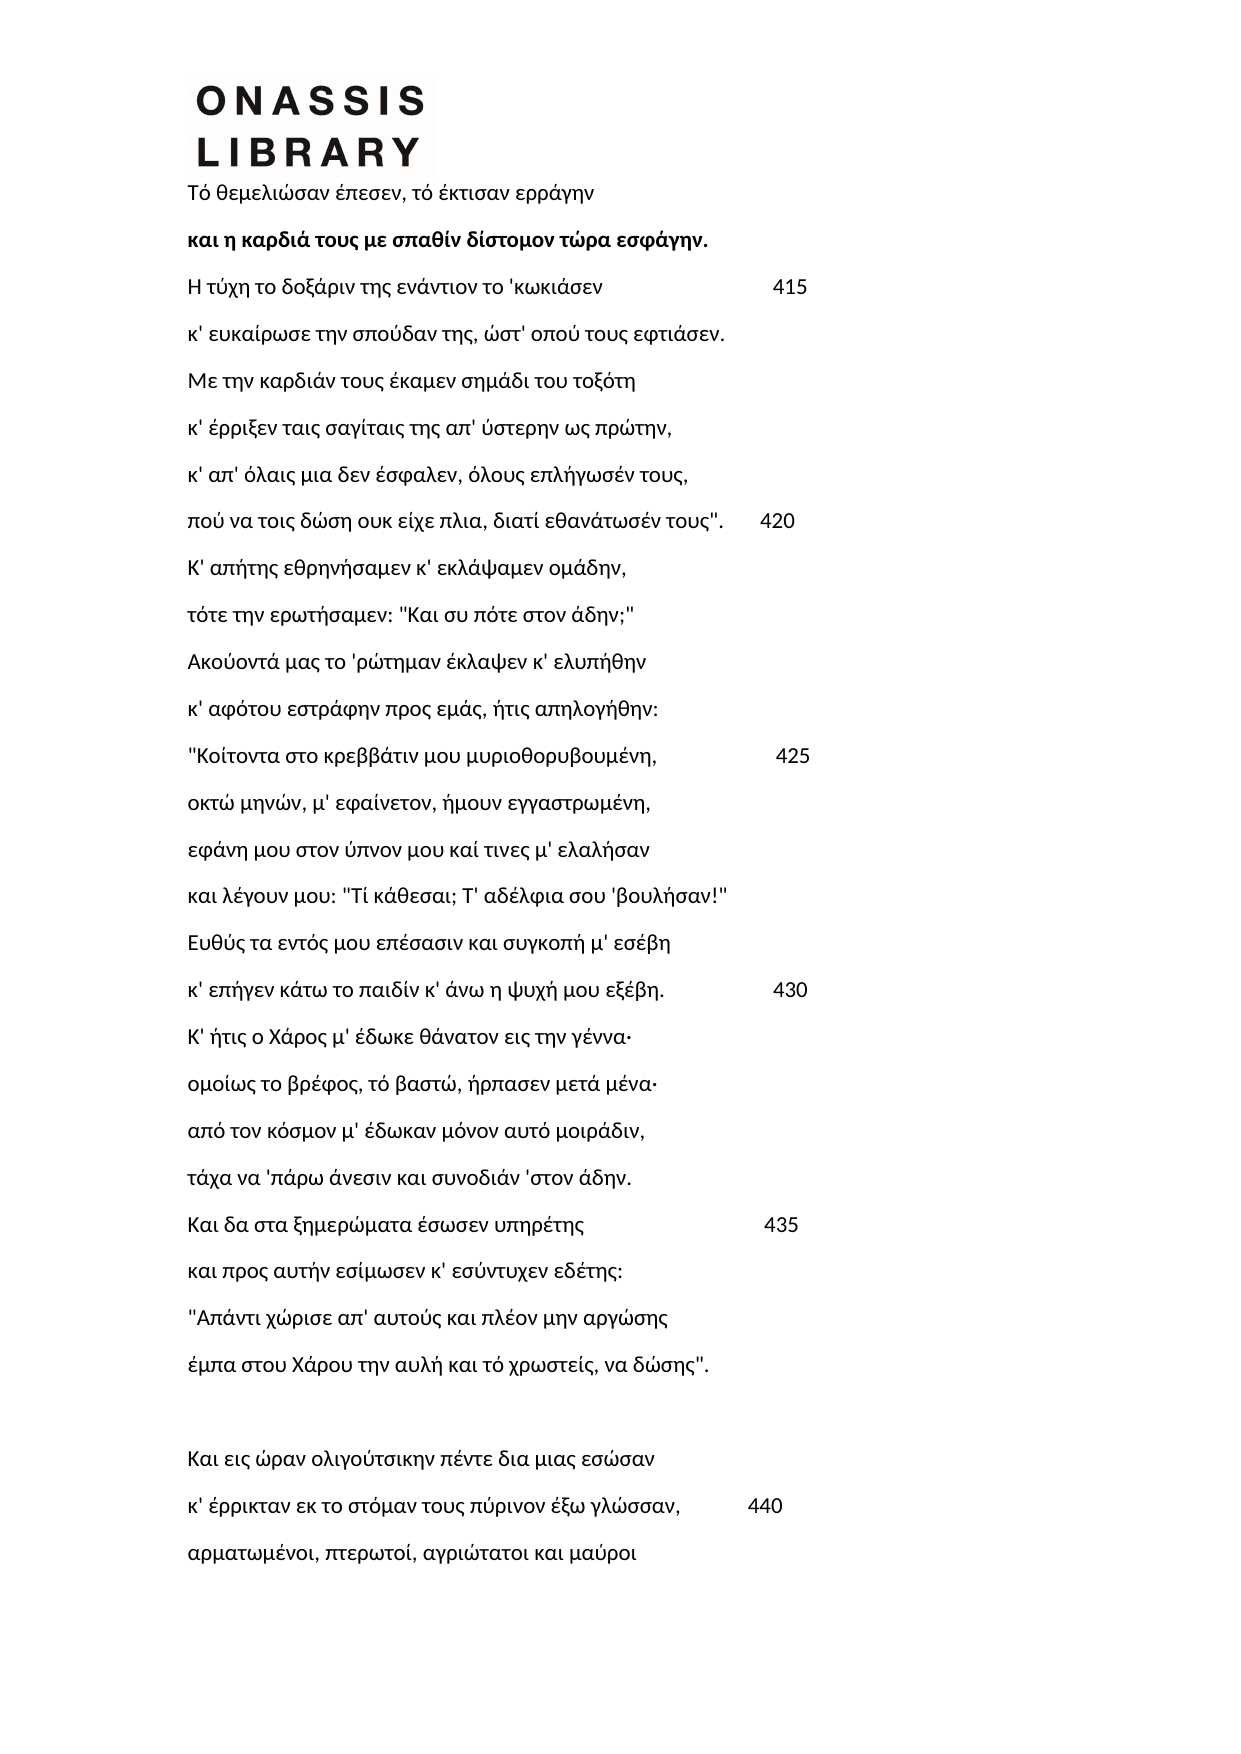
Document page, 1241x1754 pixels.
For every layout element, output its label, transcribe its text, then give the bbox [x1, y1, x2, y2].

text κ' επήγεν κάτω το παιδίν κ' άνω η ψυχή μου εξέβη. 430 [187, 975, 1053, 1003]
text H τύχη το δοξάριν της ενάντιον το 'κωκιάσεν 415 [187, 272, 1053, 300]
text τάχα να 'πάρω άνεσιν και συνοδιάν 'στον άδην. [187, 1163, 1053, 1191]
text εφάνη μου στον ύπνον μου καί τινες μ' ελαλήσαν [187, 835, 1053, 863]
text "Kοίτοντα στο κρεββάτιν μου μυριοθορυβουμένη, 425 [187, 741, 1053, 769]
text ομοίως το βρέφος, τό βαστώ, ήρπασεν μετά μένα· [187, 1069, 1053, 1097]
text πού να τοις δώση ουκ είχε πλια, διατί εθανάτωσέν τους". 420 [187, 507, 1053, 534]
text κ' ευκαίρωσε την σπούδαν της, ώστ' οπού τους εφτιάσεν. [187, 319, 1053, 347]
text κ' έρριξεν ταις σαγίταις της απ' ύστερην ως πρώτην, [187, 413, 1053, 441]
text Tό θεμελιώσαν έπεσεν, τό έκτισαν ερράγην [187, 178, 1053, 206]
text οκτώ μηνών, μ' εφαίνετον, ήμουν εγγαστρωμένη, [187, 788, 1053, 816]
text και προς αυτήν εσίμωσεν κ' εσύντυχεν εδέτης: [187, 1257, 1053, 1284]
picture [187, 73, 438, 179]
text K' ήτις ο Xάρος μ' έδωκε θάνατον εις την γέννα· [187, 1022, 1053, 1050]
text αρματωμένοι, πτερωτοί, αγριώτατοι και μαύροι [187, 1538, 1053, 1566]
text Kαι εις ώραν ολιγούτσικην πέντε δια μιας εσώσαν [187, 1444, 1053, 1472]
text Eυθύς τα εντός μου επέσασιν και συγκοπή μ' εσέβη [187, 928, 1053, 956]
text κ' απ' όλαις μια δεν έσφαλεν, όλους επλήγωσέν τους, [187, 460, 1053, 488]
text και λέγουν μου: "Τί κάθεσαι; T' αδέλφια σου 'βουλήσαν!" [187, 882, 1053, 909]
text και η καρδιά τους με σπαθίν δίστομον τώρα εσφάγην. [187, 225, 1053, 253]
text "Aπάντι χώρισε απ' αυτούς και πλέον μην αργώσης [187, 1303, 1053, 1331]
text κ' αφότου εστράφην προς εμάς, ήτις απηλογήθην: [187, 694, 1053, 722]
text έμπα στου Xάρου την αυλή και τό χρωστείς, να δώσης". [187, 1350, 1053, 1378]
text Ακούοντά μας το 'ρώτημαν έκλαψεν κ' ελυπήθην [187, 647, 1053, 675]
text από τον κόσμον μ' έδωκαν μόνον αυτό μοιράδιν, [187, 1116, 1053, 1144]
text κ' έρρικταν εκ το στόμαν τους πύρινον έξω γλώσσαν, 440 [187, 1491, 1053, 1519]
text Kαι δα στα ξημερώματα έσωσεν υπηρέτης 435 [187, 1210, 1053, 1238]
text Mε την καρδιάν τους έκαμεν σημάδι του τοξότη [187, 366, 1053, 394]
text τότε την ερωτήσαμεν: "Kαι συ πότε στον άδην;" [187, 600, 1053, 628]
text K' απήτης εθρηνήσαμεν κ' εκλάψαμεν ομάδην, [187, 553, 1053, 581]
